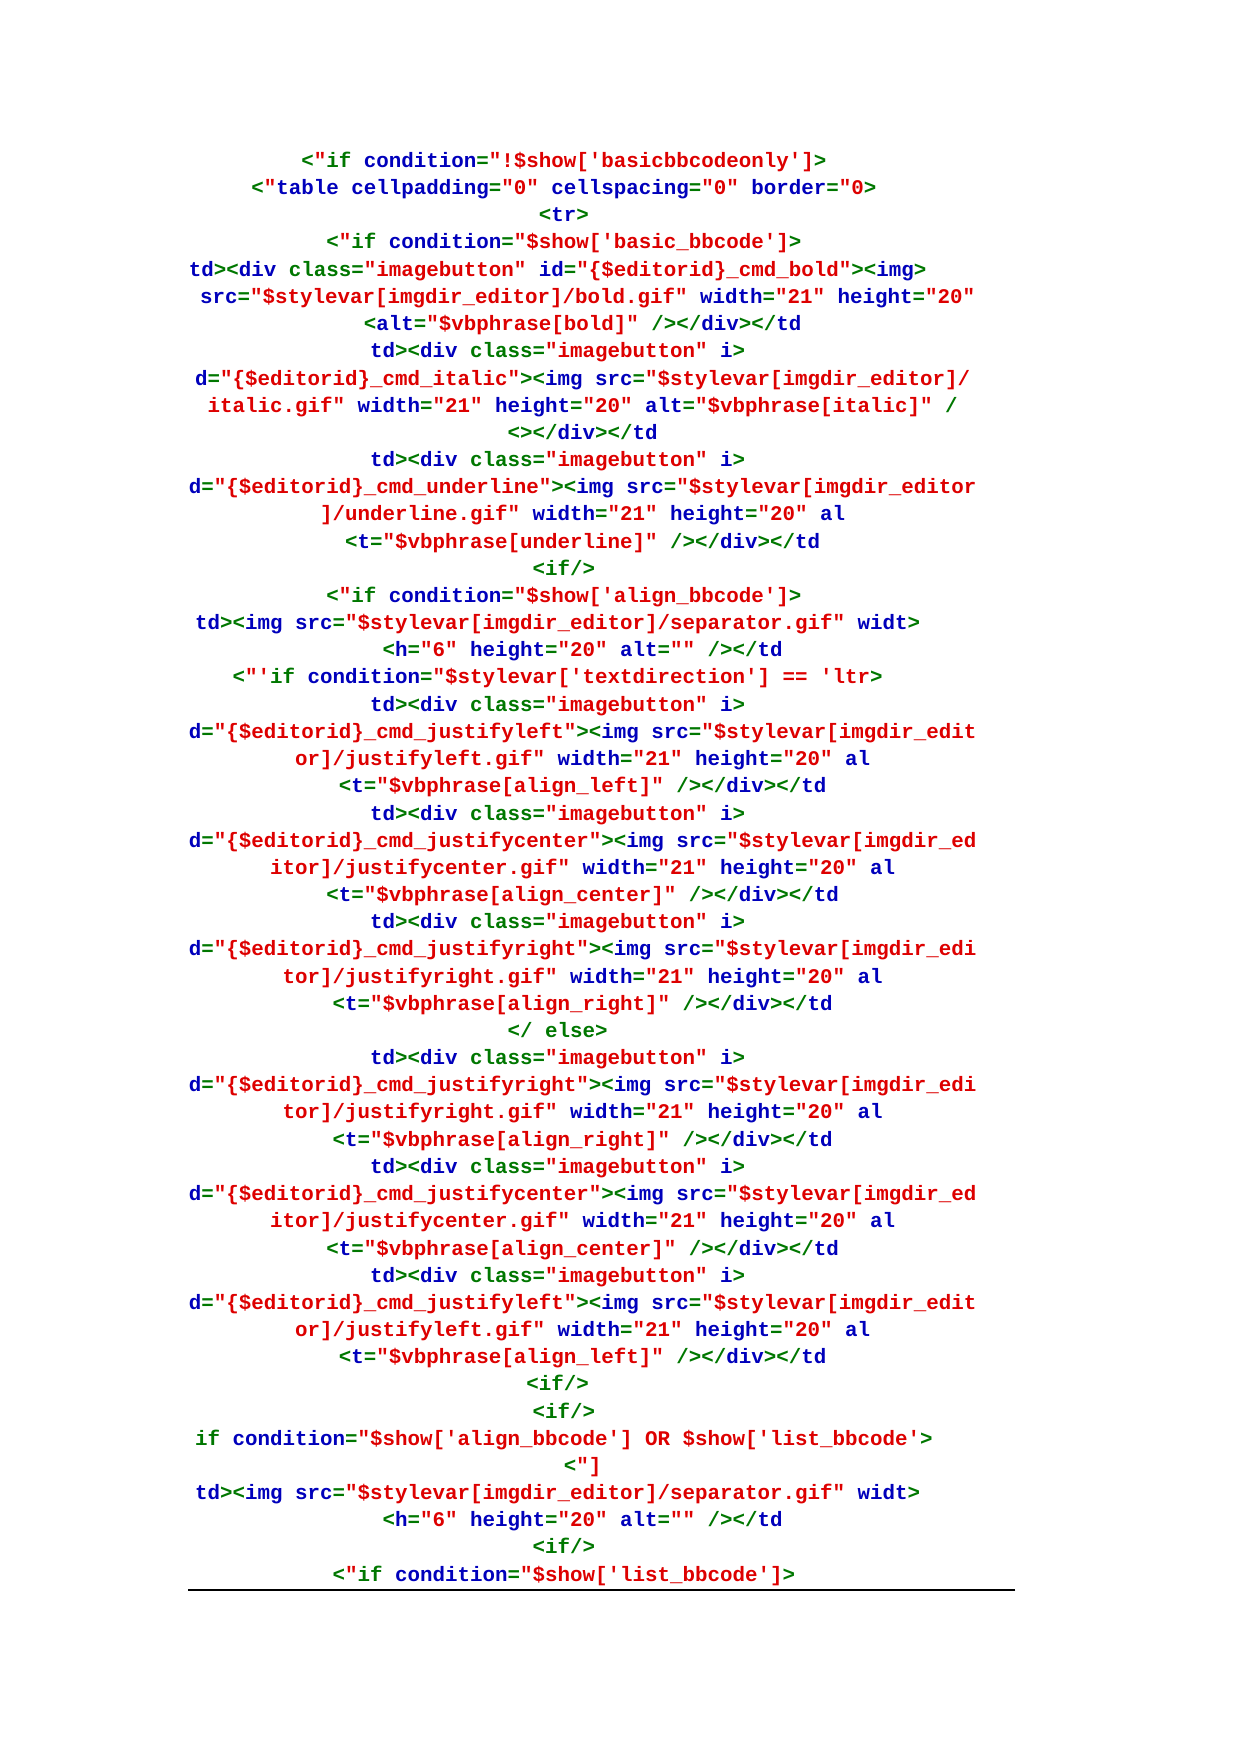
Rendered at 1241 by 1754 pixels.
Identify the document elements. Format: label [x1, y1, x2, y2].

list [187, 150, 1015, 1591]
